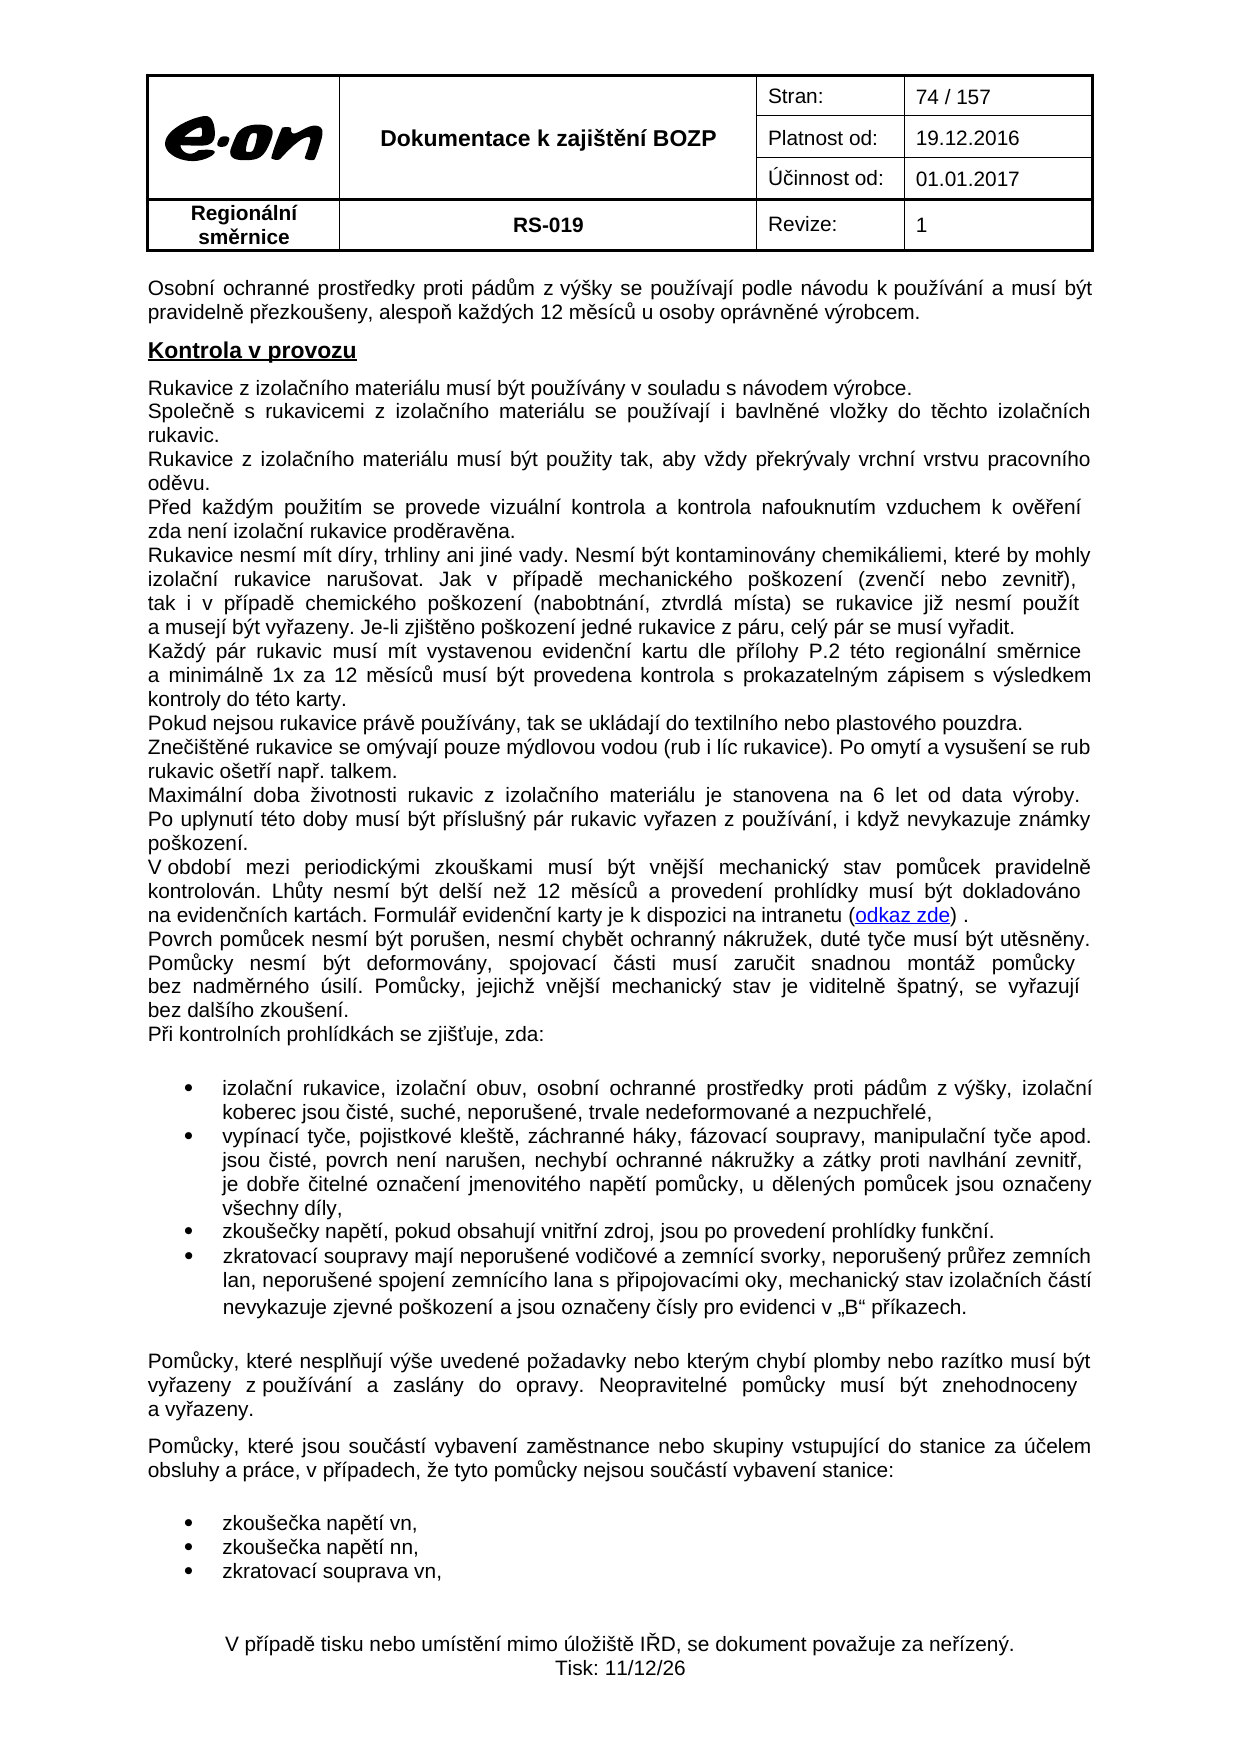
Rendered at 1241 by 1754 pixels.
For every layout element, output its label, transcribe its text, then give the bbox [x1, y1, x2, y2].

text Rukavice nesmí mít díry, trhliny ani jiné vady. Nesmí být kontaminovány chemikáliemi, které by mohly izolační rukavice narušovat. Jak v případě mechanického poškození (zvenčí nebo zevnitř), tak i v případě chemického poškození (nabobtnání, ztvrdlá místa) se rukavice již nesmí použít a musejí být vyřazeny. Je-li zjištěno poškození jedné rukavice z páru, celý pár se musí vyřadit. [148, 543, 1092, 639]
text Povrch pomůcek nesmí být porušen, nesmí chybět ochranný nákružek, duté tyče musí být utěsněny. Pomůcky nesmí být deformovány, spojovací části musí zaručit snadnou montáž pomůcky bez nadměrného úsilí. Pomůcky, jejichž vnější mechanický stav je viditelně špatný, se vyřazují bez dalšího zkoušení. [148, 926, 1092, 1022]
text Při kontrolních prohlídkách se zjišťuje, zda: [148, 1022, 1092, 1046]
text Každý pár rukavic musí mít vystavenou evidenční kartu dle přílohy P.2 této regionální směrnice a minimálně 1x za 12 měsíců musí být provedena kontrola s prokazatelným zápisem s výsledkem kontroly do této karty. [148, 639, 1092, 711]
list vypínací tyče, pojistkové kleště, záchranné háky, fázovací soupravy, manipulační tyče apod. jsou čisté, povrch není narušen, nechybí ochranné nákružky a zátky proti navlhání zevnitř, je dobře čitelné označení jmenovitého napětí pomůcky, u dělených pomůcek jsou označeny všechny díly, [185, 1123, 1092, 1219]
text Maximální doba životnosti rukavic z izolačního materiálu je stanovena na 6 let od data výroby. Po uplynutí této doby musí být příslušný pár rukavic vyřazen z používání, i když nevykazuje známky poškození. [148, 783, 1092, 854]
list zkoušečky napětí, pokud obsahují vnitřní zdroj, jsou po provedení prohlídky funkční. [185, 1219, 1092, 1243]
title Kontrola v provozu [148, 337, 1092, 363]
text Rukavice z izolačního materiálu musí být použity tak, aby vždy překrývaly vrchní vrstvu pracovního oděvu. [148, 447, 1092, 495]
text Pomůcky, které nesplňují výše uvedené požadavky nebo kterým chybí plomby nebo razítko musí být vyřazeny z používání a zaslány do opravy. Neopravitelné pomůcky musí být znehodnoceny a vyřazeny. [148, 1349, 1092, 1421]
text Společně s rukavicemi z izolačního materiálu se používají i bavlněné vložky do těchto izolačních rukavic. [148, 399, 1092, 447]
list zkoušečka napětí vn, [185, 1511, 1092, 1535]
text Osobní ochranné prostředky proti pádům z výšky se používají podle návodu k používání a musí být pravidelně přezkoušeny, alespoň každých 12 měsíců u osoby oprávněné výrobcem. [148, 276, 1092, 324]
text Pomůcky, které jsou součástí vybavení zaměstnance nebo skupiny vstupující do stanice za účelem obsluhy a práce, v případech, že tyto pomůcky nejsou součástí vybavení stanice: [148, 1434, 1092, 1482]
list zkratovací soupravy mají neporušené vodičové a zemnící svorky, neporušený průřez zemních lan, neporušené spojení zemnícího lana s připojovacími oky, mechanický stav izolačních částí nevykazuje zjevné poškození a jsou označeny čísly pro evidenci v „B“ příkazech. [185, 1243, 1092, 1320]
list zkoušečka napětí nn, [185, 1535, 1092, 1559]
text Pokud nejsou rukavice právě používány, tak se ukládají do textilního nebo plastového pouzdra. [148, 711, 1092, 735]
text Znečištěné rukavice se omývají pouze mýdlovou vodou (rub i líc rukavice). Po omytí a vysušení se rub rukavic ošetří např. talkem. [148, 735, 1092, 783]
list izolační rukavice, izolační obuv, osobní ochranné prostředky proti pádům z výšky, izolační koberec jsou čisté, suché, neporušené, trvale nedeformované a nezpuchřelé, [185, 1075, 1092, 1123]
list zkratovací souprava vn, [185, 1559, 1092, 1583]
text V období mezi periodickými zkouškami musí být vnější mechanický stav pomůcek pravidelně kontrolován. Lhůty nesmí být delší než 12 měsíců a provedení prohlídky musí být dokladováno na evidenčních kartách. Formulář evidenční karty je k dispozici na intranetu (odkaz zde) . [148, 854, 1092, 926]
text Rukavice z izolačního materiálu musí být používány v souladu s návodem výrobce. [148, 375, 1092, 399]
text Před každým použitím se provede vizuální kontrola a kontrola nafouknutím vzduchem k ověření zda není izolační rukavice proděravěna. [148, 495, 1092, 543]
